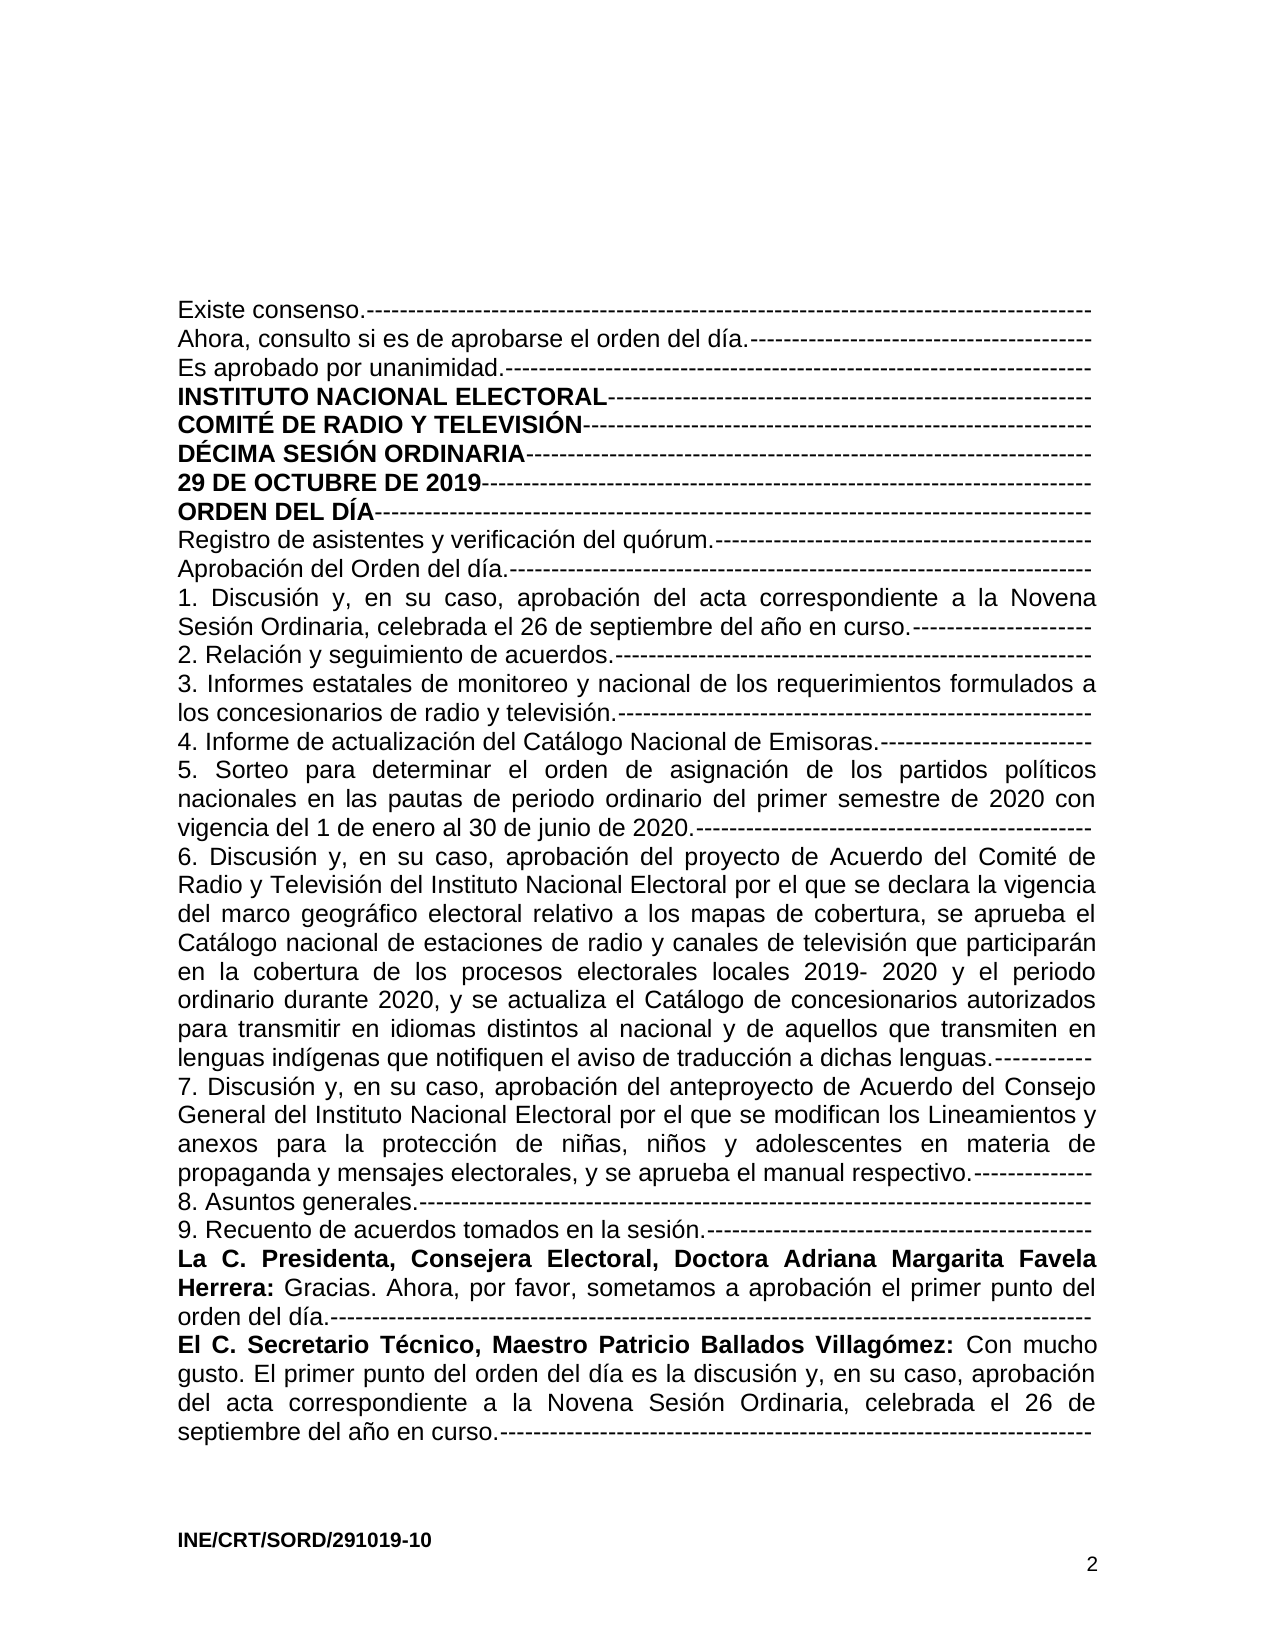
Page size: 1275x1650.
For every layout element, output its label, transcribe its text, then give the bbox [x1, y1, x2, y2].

text COMITÉ DE RADIO Y TELEVISIÓN [177, 410, 1098, 439]
text La C. Presidenta, Consejera Electoral, Doctora Adriana Margarita Favela Herrera: Gracias. Ahora, por favor, sometamos a aprobación el primer punto del orden del día. [177, 1244, 1098, 1330]
text 3. Informes estatales de monitoreo y nacional de los requerimientos formulados a los concesionarios de radio y televisión. [177, 669, 1098, 727]
text 8. Asuntos generales. [177, 1187, 1098, 1215]
text INSTITUTO NACIONAL ELECTORAL [177, 382, 1098, 410]
text 5. Sorteo para determinar el orden de asignación de los partidos políticos nacionales en las pautas de periodo ordinario del primer semestre de 2020 con vigencia del 1 de enero al 30 de junio de 2020. [177, 755, 1098, 842]
text El C. Secretario Técnico, Maestro Patricio Ballados Villagómez: Con mucho gusto. El primer punto del orden del día es la discusión y, en su caso, aprobación del acta correspondiente a la Novena Sesión Ordinaria, celebrada el 26 de septiembre del año en curso. [177, 1330, 1098, 1445]
text 4. Informe de actualización del Catálogo Nacional de Emisoras. [177, 727, 1098, 755]
text 9. Recuento de acuerdos tomados en la sesión. [177, 1215, 1098, 1244]
text DÉCIMA SESIÓN ORDINARIA [177, 439, 1098, 468]
text Ahora, consulto si es de aprobarse el orden del día. [177, 324, 1098, 353]
text Existe consenso. [177, 295, 1098, 324]
text 6. Discusión y, en su caso, aprobación del proyecto de Acuerdo del Comité de Radio y Televisión del Instituto Nacional Electoral por el que se declara la vigencia del marco geográfico electoral relativo a los mapas de cobertura, se aprueba el Catálogo nacional de estaciones de radio y canales de televisión que participarán en la cobertura de los procesos electorales locales 2019- 2020 y el periodo ordinario durante 2020, y se actualiza el Catálogo de concesionarios autorizados para transmitir en idiomas distintos al nacional y de aquellos que transmiten en lenguas indígenas que notifiquen el aviso de traducción a dichas lenguas. [177, 842, 1098, 1072]
text 29 DE OCTUBRE DE 2019 [177, 468, 1098, 497]
text 1. Discusión y, en su caso, aprobación del acta correspondiente a la Novena Sesión Ordinaria, celebrada el 26 de septiembre del año en curso. [177, 583, 1098, 640]
text Registro de asistentes y verificación del quórum. [177, 525, 1098, 554]
text 2. Relación y seguimiento de acuerdos. [177, 640, 1098, 669]
text ORDEN DEL DÍA [177, 497, 1098, 525]
text Es aprobado por unanimidad. [177, 353, 1098, 382]
text 7. Discusión y, en su caso, aprobación del anteproyecto de Acuerdo del Consejo General del Instituto Nacional Electoral por el que se modifican los Lineamientos y anexos para la protección de niñas, niños y adolescentes en materia de propaganda y mensajes electorales, y se aprueba el manual respectivo. [177, 1072, 1098, 1187]
text Aprobación del Orden del día. [177, 554, 1098, 583]
